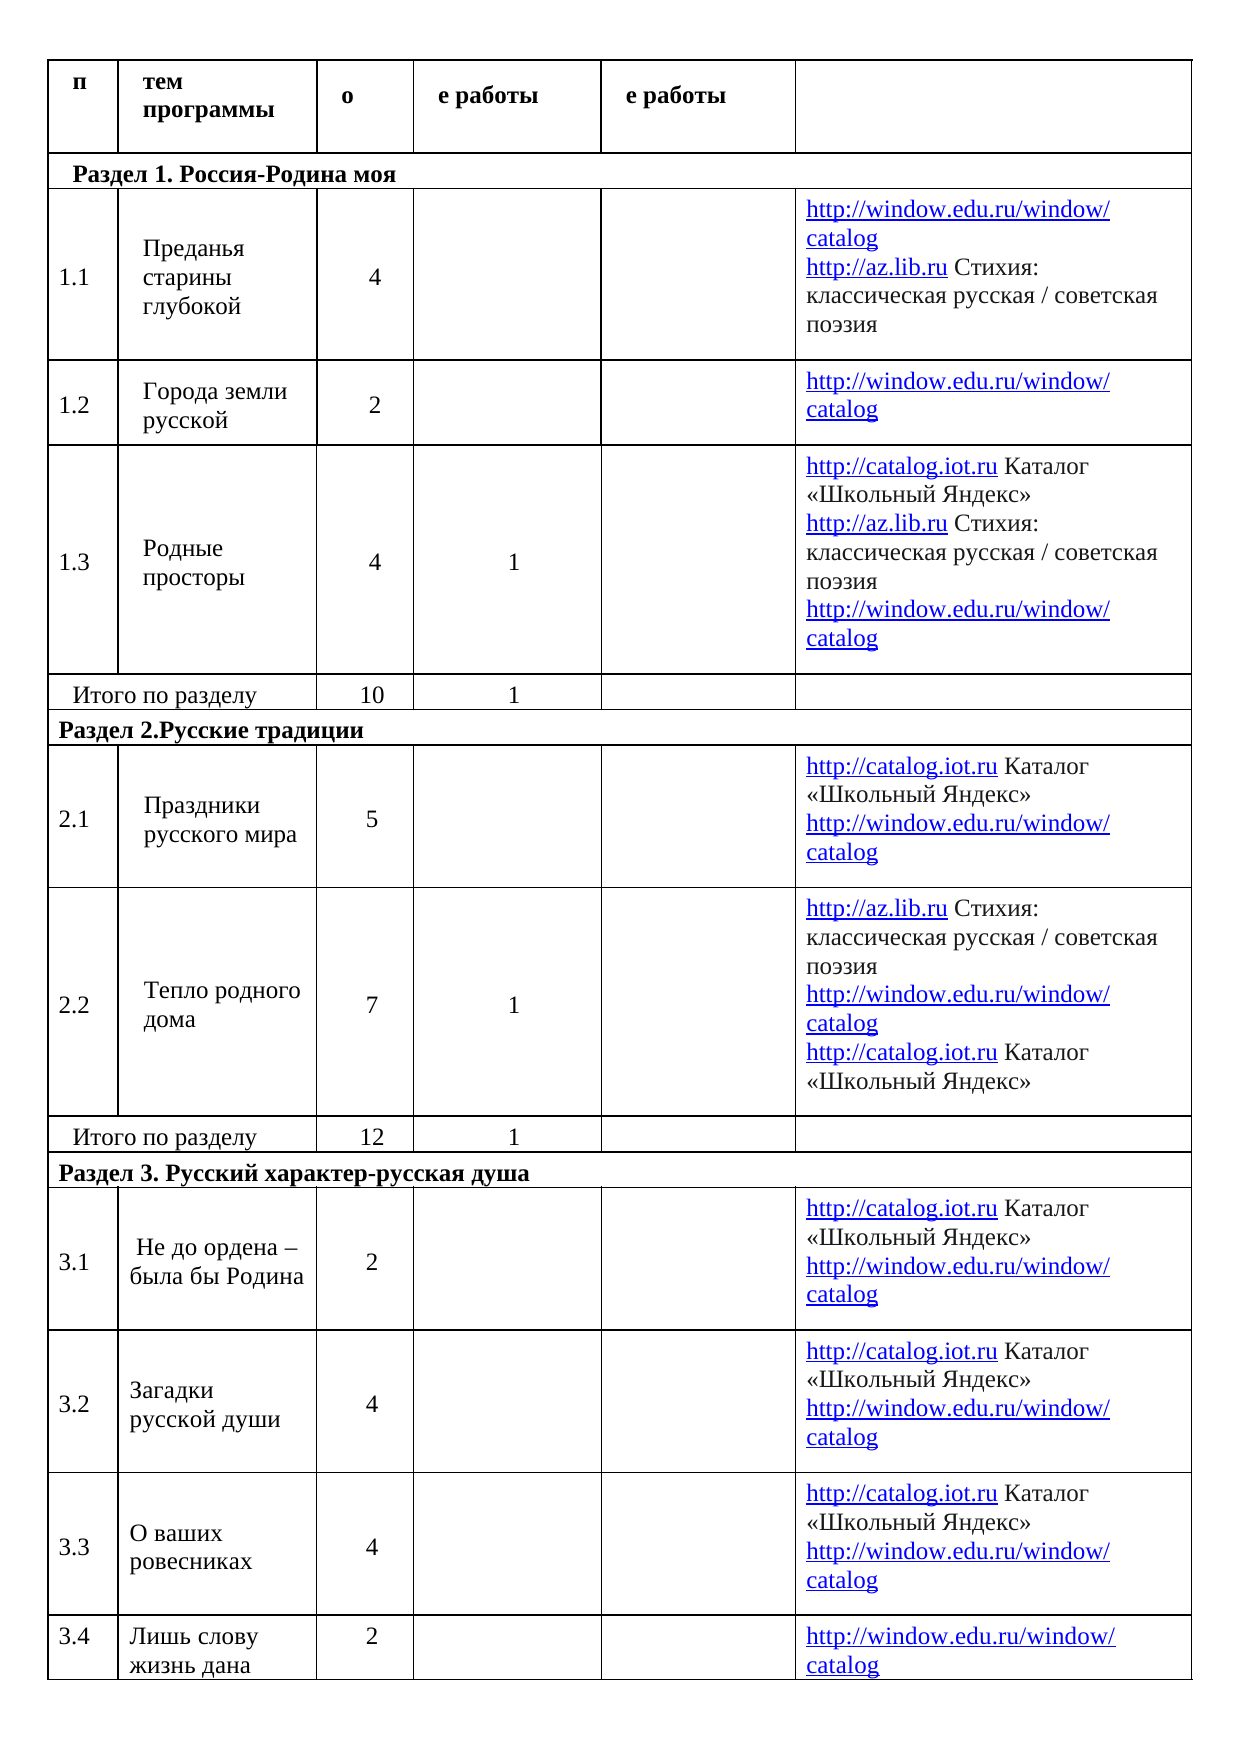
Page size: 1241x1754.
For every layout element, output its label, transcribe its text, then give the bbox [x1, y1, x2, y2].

table_cell 1.3 [49, 446, 117, 673]
table_cell [602, 189, 795, 359]
table_cell Всего [318, 61, 413, 152]
table_cell [602, 746, 795, 887]
table_cell Города земли русской [119, 361, 316, 444]
table_cell 2 [317, 1616, 413, 1678]
table_cell [602, 888, 795, 1115]
table_cell [602, 1117, 795, 1151]
table_cell 10 [317, 675, 413, 708]
table_cell [414, 189, 600, 359]
table_cell Родные просторы [119, 446, 316, 673]
table_cell [414, 1188, 601, 1329]
table_cell 1 [414, 1117, 601, 1151]
table_cell 2.2 [49, 888, 117, 1115]
table_cell [602, 361, 795, 444]
table_cell 3.3 [49, 1473, 117, 1614]
table_cell [414, 1331, 601, 1472]
table_cell [796, 675, 1191, 708]
table_cell http://catalog.iot.ru Каталог «Школьный Яндекс» http://az.lib.ru Стихия: классическая русская / советская поэзия http://window.edu.ru/window/catalog [796, 446, 1191, 673]
table_cell О ваших ровесниках [119, 1473, 316, 1614]
table_cell 3.1 [49, 1188, 117, 1329]
table_cell [602, 1473, 795, 1614]
table_cell 7 [317, 888, 413, 1115]
table_cell http://catalog.iot.ru Каталог «Школьный Яндекс» http://window.edu.ru/window/catalog [796, 1188, 1191, 1329]
table_cell 4 [317, 446, 413, 673]
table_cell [796, 1616, 1191, 1678]
table_cell Загадки русской души [119, 1331, 316, 1472]
table_cell 2.1 [49, 746, 117, 887]
table_cell http://catalog.iot.ru Каталог «Школьный Яндекс» http://window.edu.ru/window/catalog [796, 746, 1191, 887]
table_cell 2 [317, 1188, 413, 1329]
table_cell [602, 675, 795, 708]
table_cell [414, 1616, 601, 1678]
table_cell Преданья старины глубокой [119, 189, 316, 359]
table_cell 2 [318, 361, 413, 444]
table_cell Итого по разделу [49, 1117, 316, 1151]
table_cell http://window.edu.ru/window/catalog http://az.lib.ru Стихия: классическая русская / советская поэзия [796, 189, 1191, 359]
table_cell http://catalog.iot.ru Каталог «Школьный Яндекс» http://window.edu.ru/window/catalog [796, 1473, 1191, 1614]
table_cell [602, 446, 795, 673]
table_cell 12 [317, 1117, 413, 1151]
table_cell 1.2 [49, 361, 117, 444]
table_cell [414, 746, 601, 887]
table_cell 5 [317, 746, 413, 887]
table_cell Раздел 3. Русский характер-русская душа [49, 1153, 1191, 1186]
table_cell [796, 1117, 1191, 1151]
table_cell Контрольные работы [414, 61, 600, 152]
table_cell [414, 361, 600, 444]
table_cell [119, 1616, 316, 1678]
table_cell http://az.lib.ru Стихия: классическая русская / советская поэзия http://window.edu.ru/window/catalog http://catalog.iot.ru Каталог «Школьный Яндекс» [796, 888, 1191, 1115]
table_cell Праздники русского мира [119, 746, 316, 887]
table_cell Не до ордена – была бы Родина [119, 1188, 316, 1329]
table_cell [602, 1331, 795, 1472]
table_cell [602, 1616, 795, 1678]
table_cell Раздел 1. Россия-Родина моя [49, 154, 1191, 188]
table_cell http://window.edu.ru/window/catalog [796, 361, 1191, 444]
table_cell 3.2 [49, 1331, 117, 1472]
table_cell [602, 1188, 795, 1329]
table_cell Практические работы [602, 61, 795, 152]
table_cell 4 [318, 189, 413, 359]
table_cell Итого по разделу [49, 675, 316, 708]
table_cell 3.4 [49, 1616, 117, 1678]
table_cell 1.1 [49, 189, 117, 359]
table_cell 1 [414, 675, 601, 708]
table_cell [414, 1473, 601, 1614]
table_cell 1 [414, 888, 601, 1115]
table_cell http://catalog.iot.ru Каталог «Школьный Яндекс» http://window.edu.ru/window/catalog [796, 1331, 1191, 1472]
table_cell 4 [317, 1473, 413, 1614]
table_cell 1 [414, 446, 601, 673]
table_cell 4 [317, 1331, 413, 1472]
table_cell Раздел 2.Русские традиции [49, 710, 1191, 744]
table_cell Тепло родного дома [119, 888, 316, 1115]
